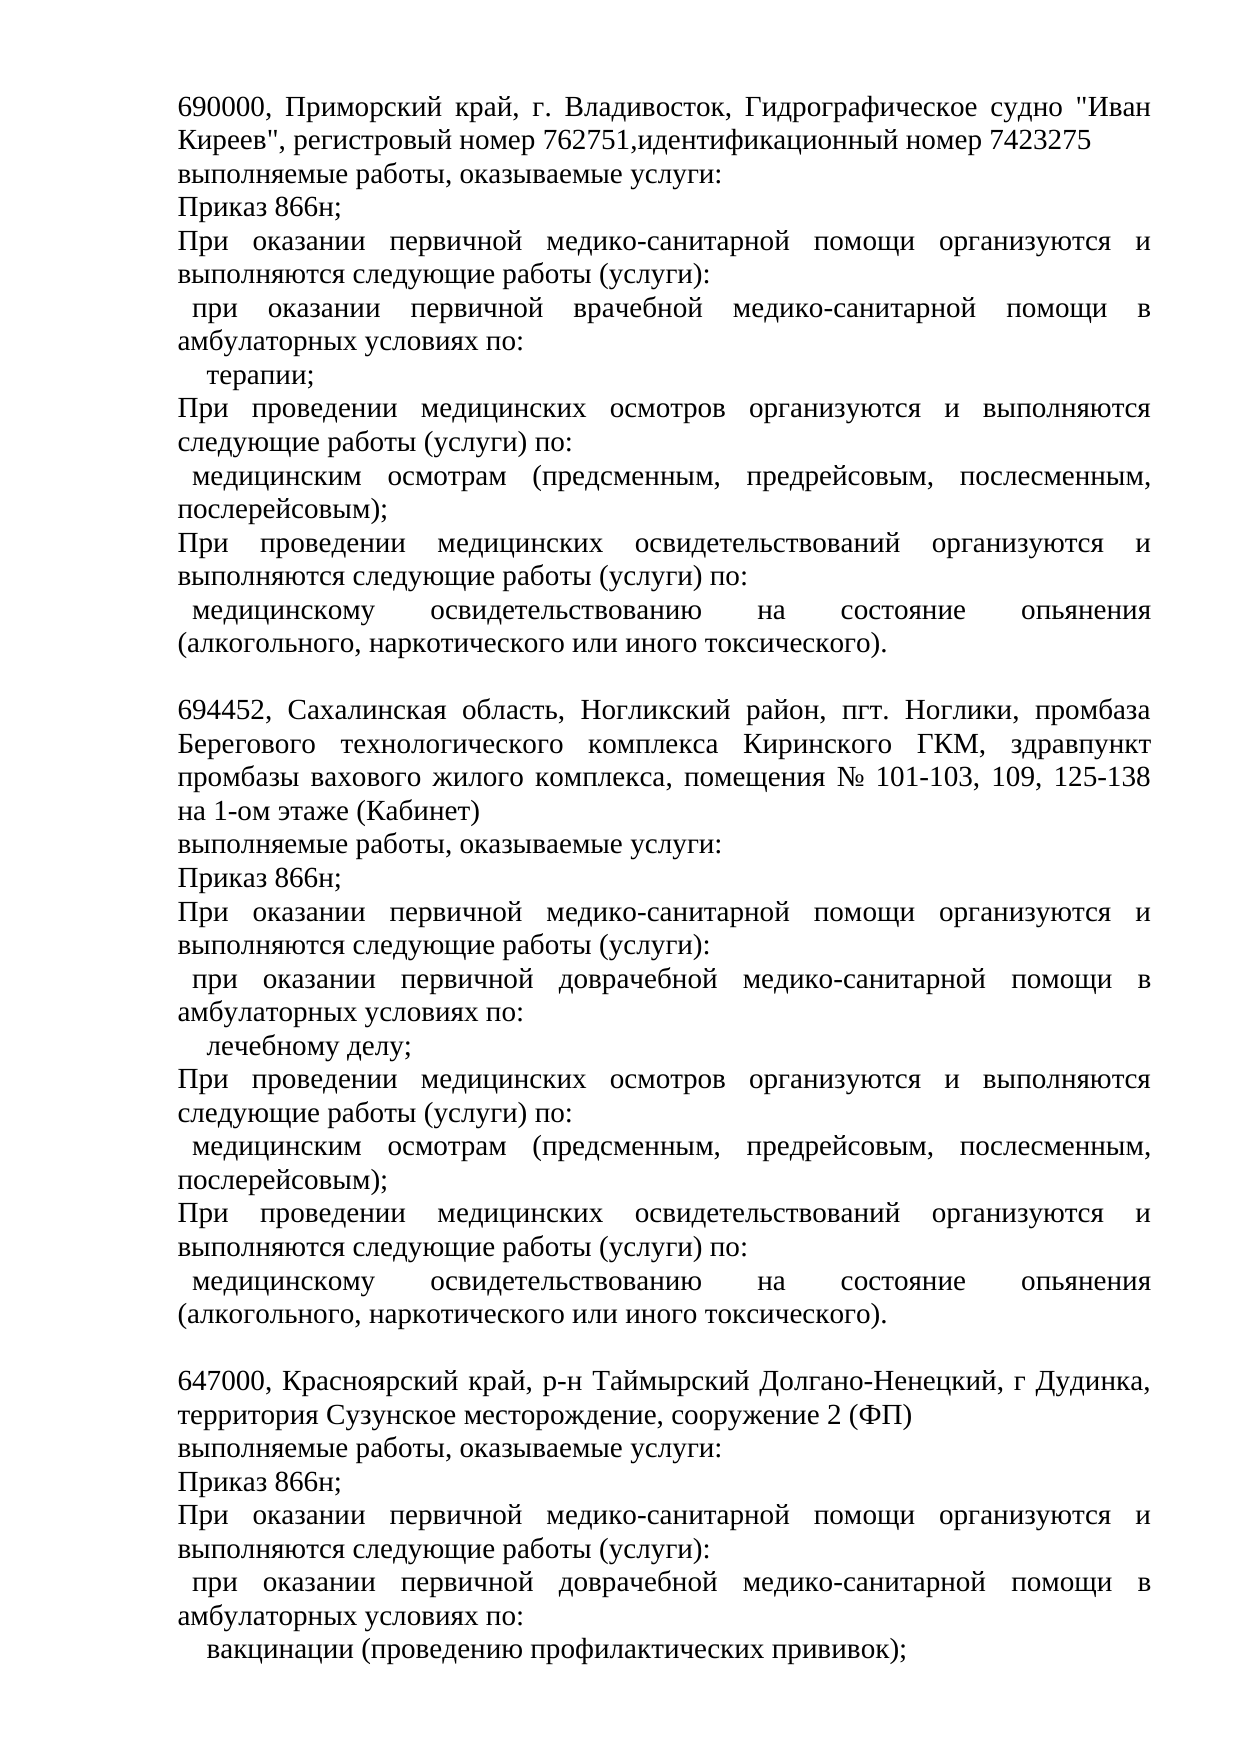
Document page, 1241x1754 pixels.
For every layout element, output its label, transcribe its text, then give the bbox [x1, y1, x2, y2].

text Приказ 866н; [177, 1464, 1152, 1497]
text При проведении медицинских осмотров организуются и выполняются следующие работы (услуги) по: [177, 391, 1152, 458]
text При оказании первичной медико-санитарной помощи организуются и выполняются следующие работы (услуги): [177, 894, 1152, 961]
text 690000, Приморский край, г. Владивосток, Гидрографическое судно "Иван Киреев", регистровый номер 762751,идентификационный номер 7423275 [177, 89, 1152, 156]
text выполняемые работы, оказываемые услуги: [177, 156, 1152, 189]
text При оказании первичной медико-санитарной помощи организуются и выполняются следующие работы (услуги): [177, 1497, 1152, 1564]
text выполняемые работы, оказываемые услуги: [177, 827, 1152, 860]
text лечебному делу; [177, 1028, 1152, 1061]
text Приказ 866н; [177, 860, 1152, 894]
text медицинскому освидетельствованию на состояние опьянения (алкогольного, наркотического или иного токсического). [177, 1263, 1152, 1330]
text терапии; [177, 357, 1152, 391]
text медицинским осмотрам (предсменным, предрейсовым, послесменным, послерейсовым); [177, 1128, 1152, 1196]
text 694452, Сахалинская область, Ногликский район, пгт. Ноглики, промбаза Берегового технологического комплекса Киринского ГКМ, здравпункт промбазы вахового жилого комплекса, помещения № 101-103, 109, 125-138 на 1-ом этаже (Кабинет) [177, 692, 1152, 827]
text при оказании первичной врачебной медико-санитарной помощи в амбулаторных условиях по: [177, 290, 1152, 357]
text 647000, Красноярский край, р-н Таймырский Долгано-Ненецкий, г Дудинка, территория Сузунское месторождение, сооружение 2 (ФП) [177, 1363, 1152, 1430]
text Приказ 866н; [177, 189, 1152, 223]
text вакцинации (проведению профилактических прививок); [177, 1632, 1152, 1665]
text при оказании первичной доврачебной медико-санитарной помощи в амбулаторных условиях по: [177, 961, 1152, 1028]
text При проведении медицинских освидетельствований организуются и выполняются следующие работы (услуги) по: [177, 525, 1152, 592]
text выполняемые работы, оказываемые услуги: [177, 1430, 1152, 1464]
text медицинским осмотрам (предсменным, предрейсовым, послесменным, послерейсовым); [177, 458, 1152, 525]
text При проведении медицинских освидетельствований организуются и выполняются следующие работы (услуги) по: [177, 1196, 1152, 1263]
text при оказании первичной доврачебной медико-санитарной помощи в амбулаторных условиях по: [177, 1564, 1152, 1632]
text При оказании первичной медико-санитарной помощи организуются и выполняются следующие работы (услуги): [177, 223, 1152, 290]
text медицинскому освидетельствованию на состояние опьянения (алкогольного, наркотического или иного токсического). [177, 592, 1152, 659]
text При проведении медицинских осмотров организуются и выполняются следующие работы (услуги) по: [177, 1061, 1152, 1128]
